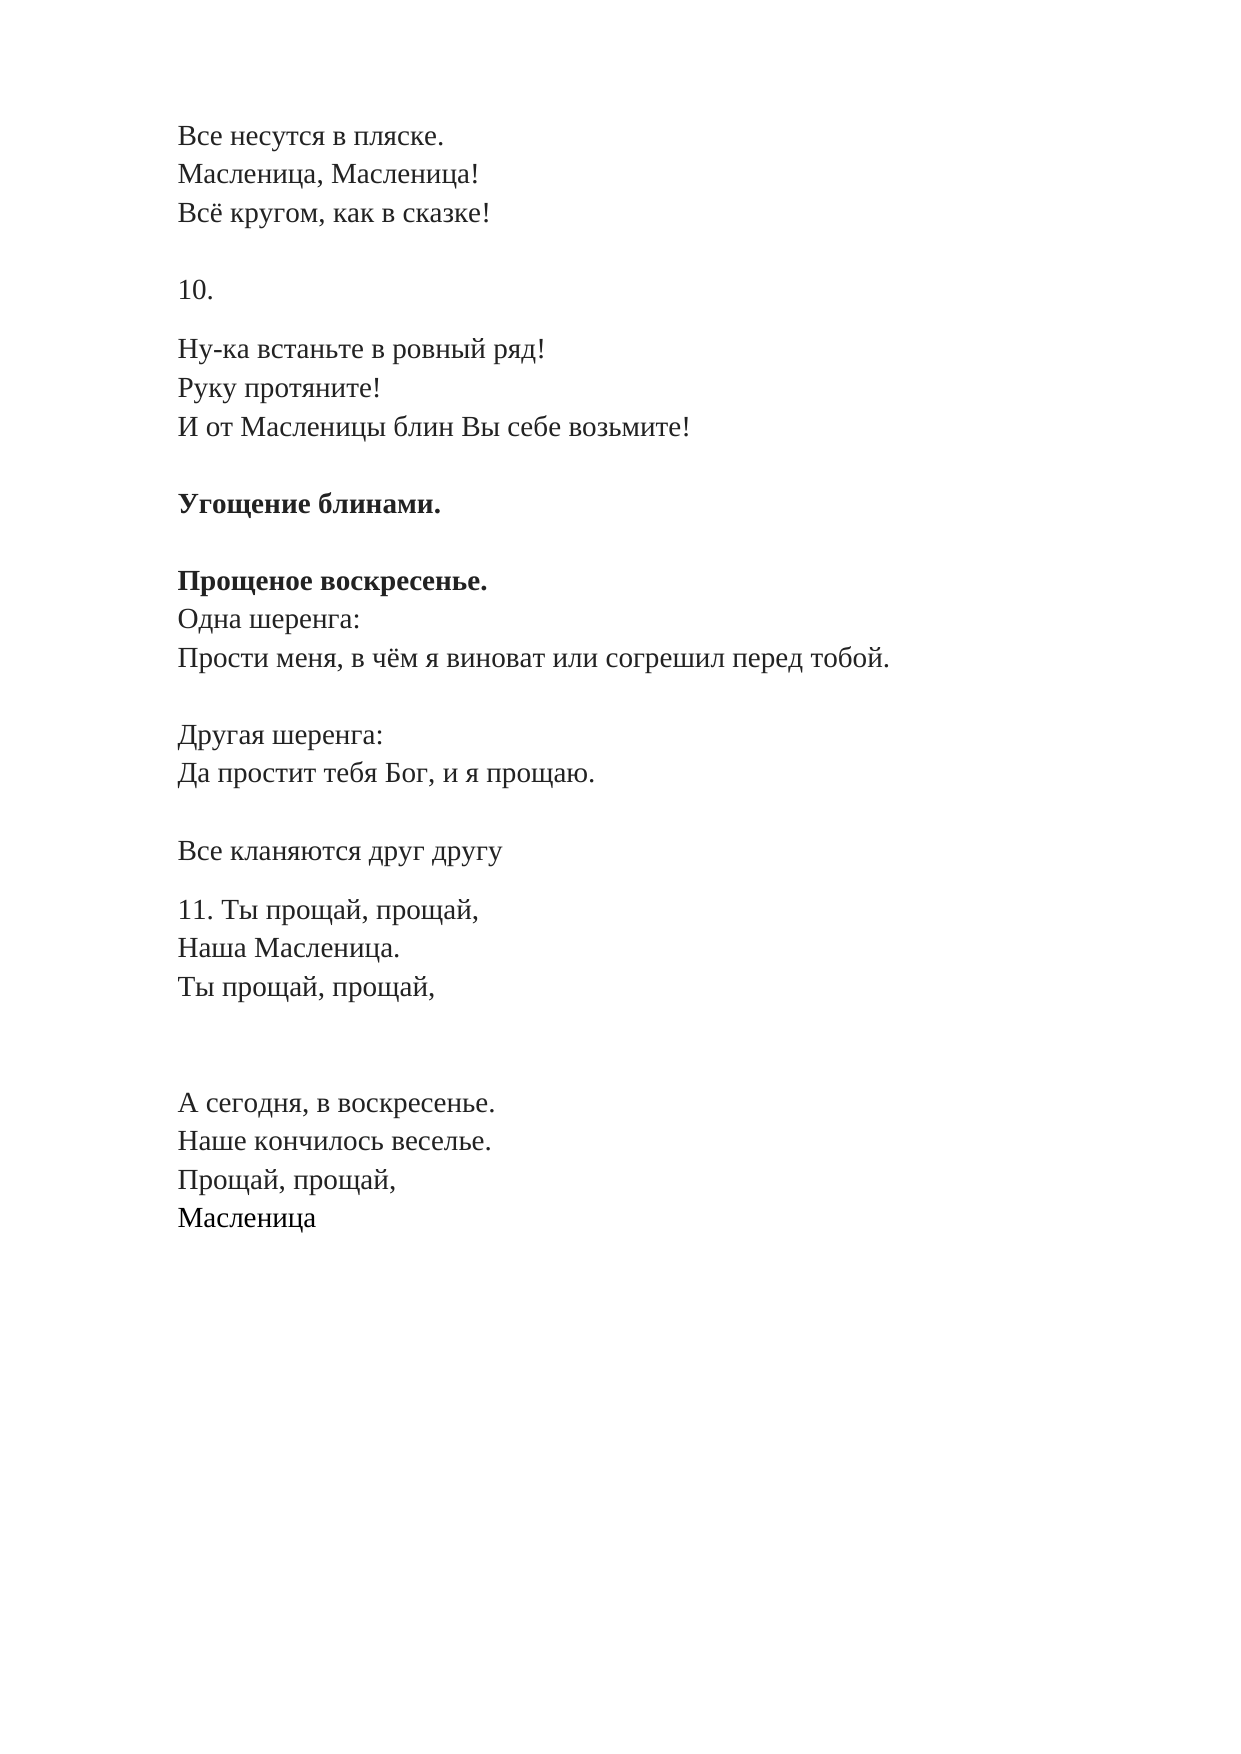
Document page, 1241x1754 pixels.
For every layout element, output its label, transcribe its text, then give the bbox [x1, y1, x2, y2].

text Ну-ка встаньте в ровный ряд! Руку протяните! И от Масленицы блин Вы себе возьмите! Угощение блинами. Прощеное воскресенье. Одна шеренга: Прости меня, в чём я виноват или согрешил перед тобой. Другая шеренга: Да простит тебя Бог, и я прощаю. Все кланяются друг другу [177, 332, 1152, 866]
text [177, 118, 1152, 306]
text 11. Ты прощай, прощай, Наша Масленица. Ты прощай, прощай, А сегодня, в воскресенье. Наше кончилось веселье. Прощай, прощай, Масленица [177, 892, 1152, 1234]
